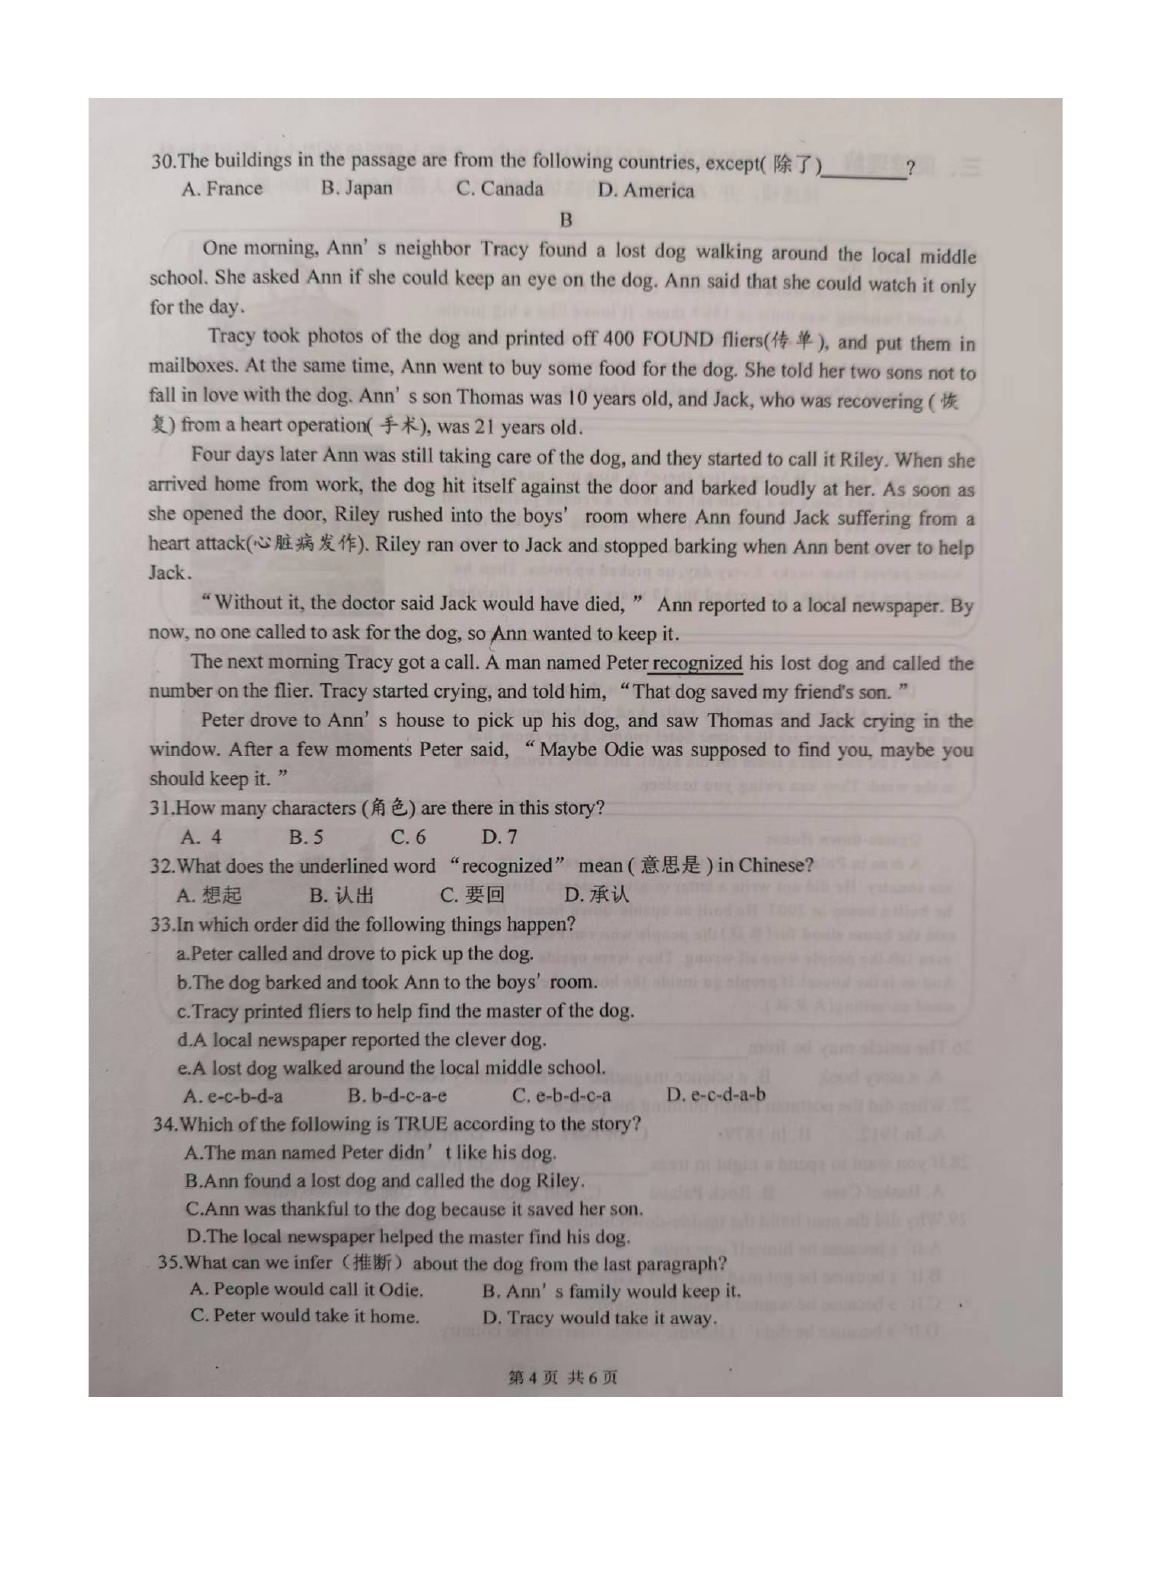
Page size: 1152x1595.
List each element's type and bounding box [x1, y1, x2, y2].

picture [88, 98, 1063, 1397]
